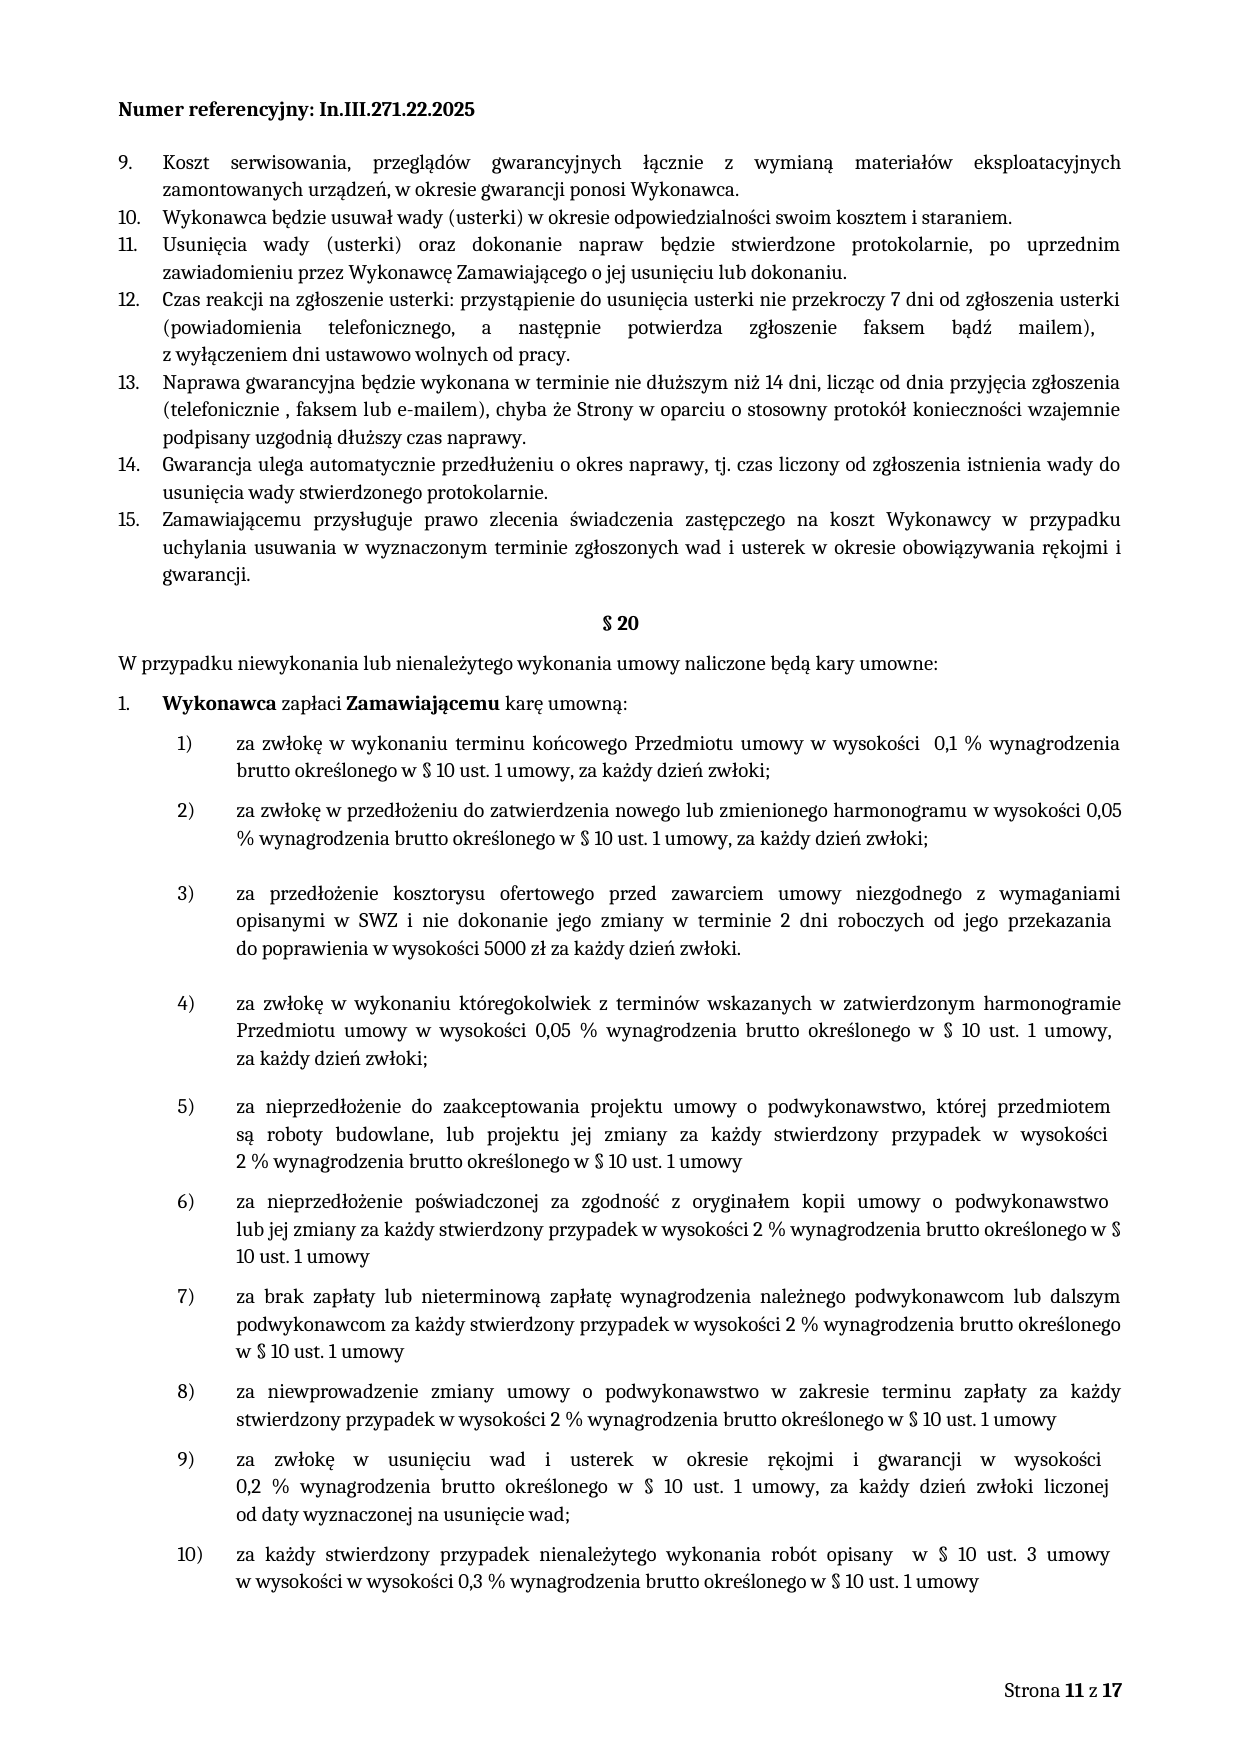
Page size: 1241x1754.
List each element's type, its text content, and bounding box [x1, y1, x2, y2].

list za przedłożenie kosztorysu ofertowego przed zawarciem umowy niezgodnego z wymaganiami opisanymi w SWZ i nie dokonanie jego zmiany w terminie 2 dni roboczych od jego przekazania do poprawienia w wysokości 5000 zł za każdy dzień zwłoki. [177, 991, 1122, 1070]
list za zwłokę w wykonaniu terminu końcowego Przedmiotu umowy w wysokości 0,1 % wynagrodzenia brutto określonego w § 10 ust. 1 umowy, za każdy dzień zwłoki; [177, 841, 1122, 893]
list W okresie gwarancyjnym i trwania rękojmi Wykonawca zobowiązuje się do usunięcia powstałych wad (usterek). [118, 233, 1122, 257]
list Wykonawca będzie usuwał wady (usterki) w okresie odpowiedzialności swoim kosztem i staraniem. [118, 316, 1122, 339]
list za nieprzedłożenie do zaakceptowania projektu umowy o podwykonawstwo, której przedmiotem są roboty budowlane, lub projektu jej zmiany za każdy stwierdzony przypadek w wysokości 2 % wynagrodzenia brutto określonego w § 10 ust. 1 umowy [177, 1205, 1122, 1284]
list Bieg gwarancji rozpoczyna się z dniem końcowym odbioru Przedmiotu umowy przez Zamawiającego. [118, 206, 1122, 229]
list za zwłokę w wykonaniu któregokolwiek z terminów wskazanych w zatwierdzonym harmonogramie Przedmiotu umowy w wysokości 0,05 % wynagrodzenia brutto określonego w § 10 ust. 1 umowy, za każdy dzień zwłoki; [177, 1101, 1122, 1180]
list Wykonawca zapłaci Zamawiającemu karę umowną: [118, 801, 1122, 825]
list Koszt serwisowania, przeglądów gwarancyjnych łącznie z wymianą materiałów eksploatacyjnych zamontowanych urządzeń, w okresie gwarancji ponosi Wykonawca. [118, 261, 1122, 312]
list Gwarancja ulega automatycznie przedłużeniu o okres naprawy, tj. czas liczony od zgłoszenia istnienia wady do usunięcia wady stwierdzonego protokolarnie. [118, 563, 1122, 614]
list za nieprzedłożenie poświadczonej za zgodność z oryginałem kopii umowy o podwykonawstwo lub jej zmiany za każdy stwierdzony przypadek w wysokości 2 % wynagrodzenia brutto określonego w § 10 ust. 1 umowy [177, 1300, 1122, 1379]
list za brak zapłaty lub nieterminową zapłatę wynagrodzenia należnego podwykonawcom lub dalszym podwykonawcom za każdy stwierdzony przypadek w wysokości 2 % wynagrodzenia brutto określonego w § 10 ust. 1 umowy [177, 1395, 1122, 1474]
list Usunięcia wady (usterki) oraz dokonanie napraw będzie stwierdzone protokolarnie, po uprzednim zawiadomieniu przez Wykonawcę Zamawiającego o jej usunięciu lub dokonaniu. [118, 343, 1122, 394]
text W przypadku niewykonania lub nienależytego wykonania umowy naliczone będą kary umowne: [118, 761, 1122, 785]
list za niewprowadzenie zmiany umowy o podwykonawstwo w zakresie terminu zapłaty za każdy stwierdzony przypadek w wysokości 2 % wynagrodzenia brutto określonego w § 10 ust. 1 umowy [177, 1490, 1122, 1541]
text § 20 [118, 721, 1122, 745]
list Czas reakcji na zgłoszenie usterki: przystąpienie do usunięcia usterki nie przekroczy 7 dni od zgłoszenia usterki (powiadomienia telefonicznego, a następnie potwierdza zgłoszenie faksem bądź mailem), z wyłączeniem dni ustawowo wolnych od pracy. [118, 398, 1122, 477]
list W dniu sporządzenia protokołu końcowego odbioru robót Wykonawca przekaże Zamawiającemu kartę gwarancyjną zgodną ze wzorem, o której mowa powyżej. [177, 151, 1122, 202]
list Zamawiającemu przysługuje prawo zlecenia świadczenia zastępczego na koszt Wykonawcy w przypadku uchylania usuwania w wyznaczonym terminie zgłoszonych wad i usterek w okresie obowiązywania rękojmi i gwarancji. [118, 618, 1122, 697]
list za zwłokę w przedłożeniu do zatwierdzenia nowego lub zmienionego harmonogramu w wysokości 0,05 % wynagrodzenia brutto określonego w § 10 ust. 1 umowy, za każdy dzień zwłoki; [177, 909, 1122, 960]
list Naprawa gwarancyjna będzie wykonana w terminie nie dłuższym niż 14 dni, licząc od dnia przyjęcia zgłoszenia (telefonicznie , faksem lub e-mailem), chyba że Strony w oparciu o stosowny protokół konieczności wzajemnie podpisany uzgodnią dłuższy czas naprawy. [118, 481, 1122, 559]
